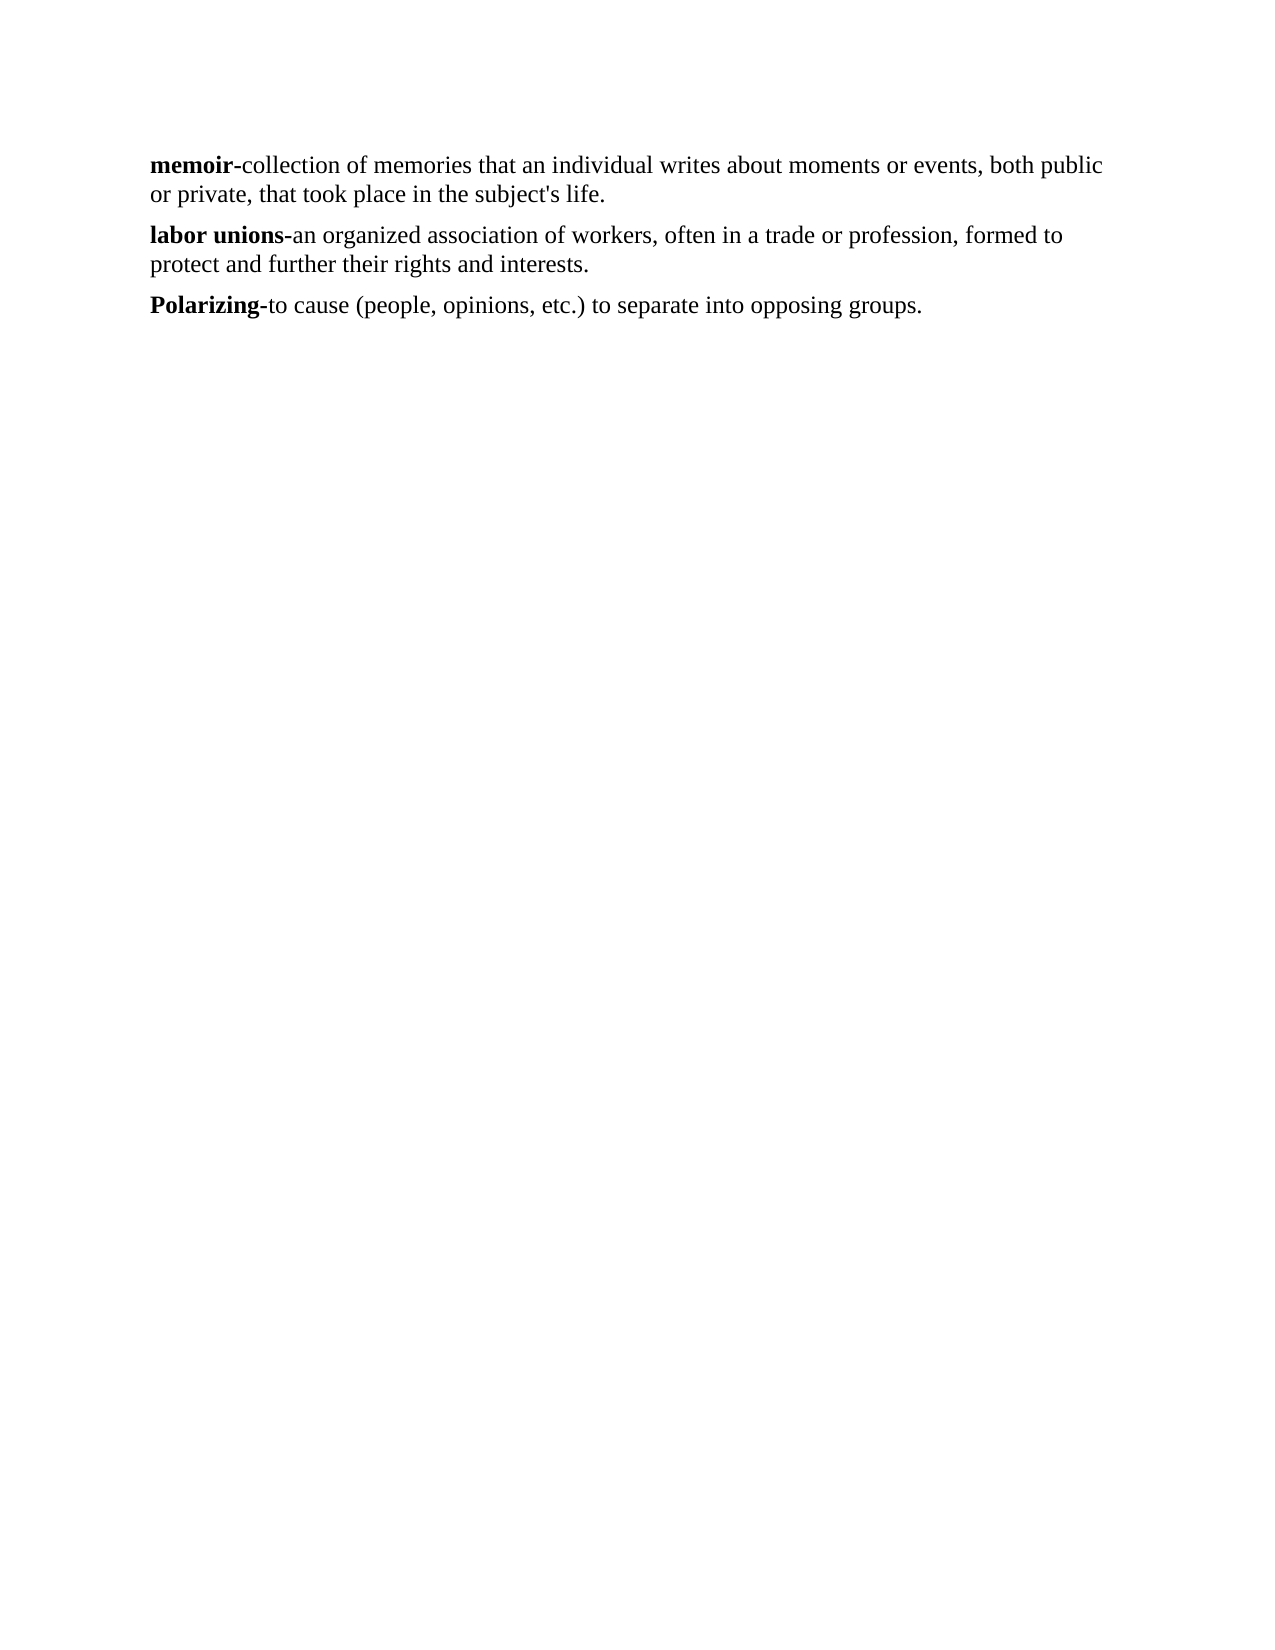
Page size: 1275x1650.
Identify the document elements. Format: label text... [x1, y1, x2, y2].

text labor unions-an organized association of workers, often in a trade or profession, formed to protect and further their rights and interests. [150, 220, 1125, 277]
text Polarizing-to cause (people, opinions, etc.) to separate into opposing groups. [150, 290, 1125, 319]
text memoir-collection of memories that an individual writes about moments or events, both public or private, that took place in the subject's life. [150, 150, 1125, 207]
